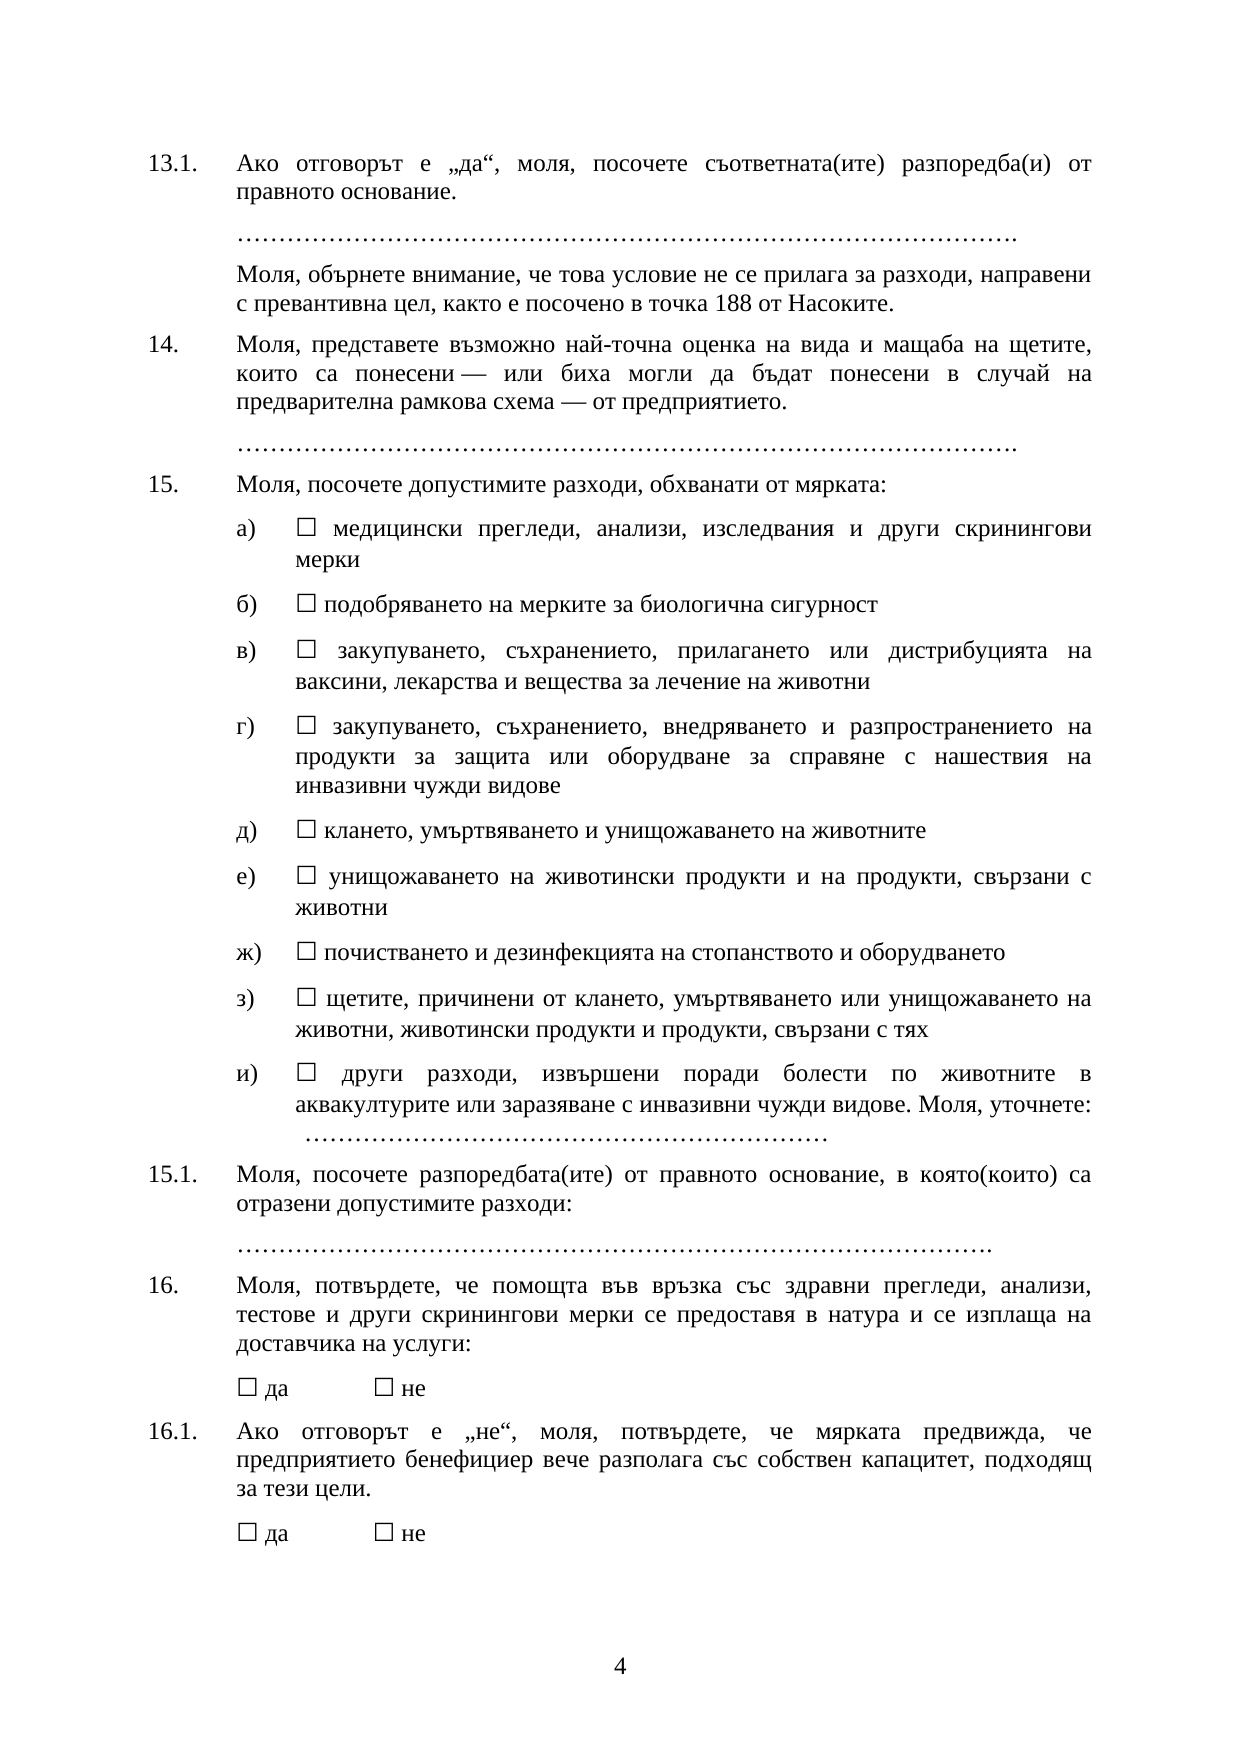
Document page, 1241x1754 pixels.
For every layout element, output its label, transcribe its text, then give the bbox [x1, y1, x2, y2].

text да не [236, 1369, 1093, 1403]
text д) клането, умъртвяването и унищожаването на животните [236, 811, 1093, 845]
text …………………………………………………………………………………. [236, 218, 1093, 246]
text 16.1. Ако отговорът е „не“, моля, потвърдете, че мярката предвижда, че предприятието бенефициер вече разполага със собствен капацитет, подходящ за тези цели. [148, 1416, 1093, 1502]
text б) подобряването на мерките за биологична сигурност [236, 585, 1093, 619]
text ж) почистването и дезинфекцията на стопанството и оборудването [236, 933, 1093, 967]
text 15.1. Моля, посочете разпоредбата(ите) от правното основание, в която(които) са отразени допустимите разходи: [148, 1159, 1093, 1217]
text Моля, обърнете внимание, че това условие не се прилага за разходи, направени с превантивна цел, както е посочено в точка 188 от Насоките. [236, 259, 1093, 316]
text 13.1. Ако отговорът е „да“, моля, посочете съответната(ите) разпоредба(и) от правното основание. [148, 148, 1093, 205]
text з) щетите, причинени от клането, умъртвяването или унищожаването на животни, животински продукти и продукти, свързани с тях [236, 980, 1093, 1043]
text …………………………………………………………………………………. [236, 428, 1093, 456]
text ………………………………………………………………………………. [236, 1229, 1093, 1258]
text 16. Моля, потвърдете, че помощта във връзка със здравни прегледи, анализи, тестове и други скринингови мерки се предоставя в натура и се изплаща на доставчика на услуги: [148, 1270, 1093, 1357]
text е) унищожаването на животински продукти и на продукти, свързани с животни [236, 858, 1093, 921]
text 14. Моля, представете възможно най-точна оценка на вида и мащаба на щетите, които са понесени — или биха могли да бъдат понесени в случай на предварителна рамкова схема — от предприятието. [148, 329, 1093, 415]
text да не [236, 1514, 1093, 1548]
text г) закупуването, съхранението, внедряването и разпространението на продукти за защита или оборудване за справяне с нашествия на инвазивни чужди видове [236, 707, 1093, 799]
text и) други разходи, извършени поради болести по животните в аквакултурите или заразяване с инвазивни чужди видове. Моля, уточнете: ……………………………………………………… [236, 1055, 1093, 1147]
text 15. Моля, посочете допустимите разходи, обхванати от мярката: [148, 469, 1093, 498]
text а) медицински прегледи, анализи, изследвания и други скринингови мерки [236, 510, 1093, 573]
text в) закупуването, съхранението, прилагането или дистрибуцията на ваксини, лекарства и вещества за лечение на животни [236, 632, 1093, 695]
